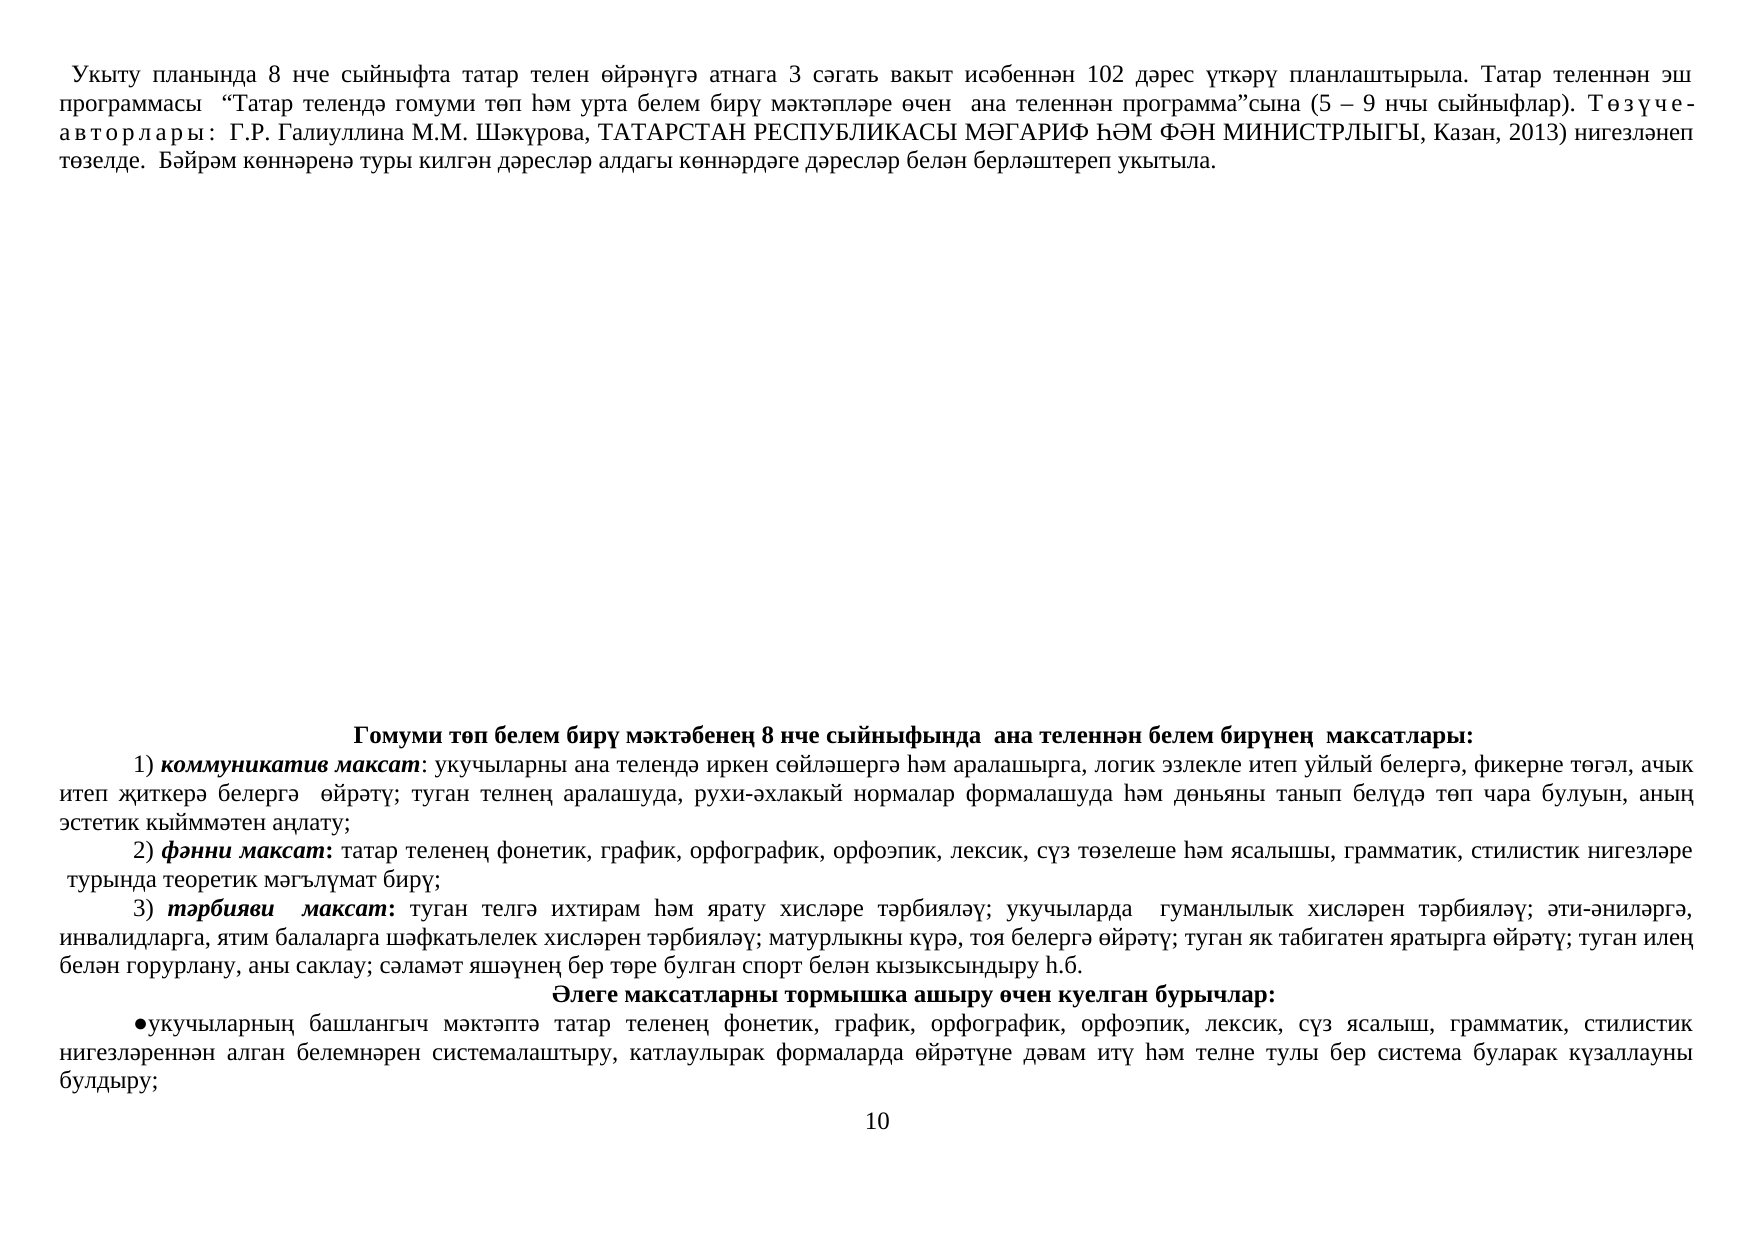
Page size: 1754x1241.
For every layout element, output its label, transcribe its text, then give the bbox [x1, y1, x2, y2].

text 1) коммуникатив максат: укучыларны ана телендә иркен сөйләшергә һәм аралашырга, логик эзлекле итеп уйлый белергә, фикерне төгәл, ачык итеп җиткерә белергә өйрәтү; туган телнең аралашуда, рухи-әхлакый нормалар формалашуда һәм дөньяны танып белүдә төп чара булуын, аның эстетик кыйммәтен аңлату; [59, 749, 1695, 835]
text Гомуми төп белем бирү мәктәбенең 8 нче сыйныфында ана теленнән белем бирүнең максатлары: [59, 720, 1695, 749]
text ●укучыларның башлангыч мәктәптә татар теленең фонетик, график, орфографик, орфоэпик, лексик, сүз ясалыш, грамматик, стилистик нигезләреннән алган белемнәрен системалаштыру, катлаулырак формаларда өйрәтүне дәвам итү һәм телне тулы бер система буларак күзаллауны булдыру; [59, 1008, 1695, 1094]
text 2) фәнни максат: татар теленең фонетик, график, орфографик, орфоэпик, лексик, сүз төзелеше һәм ясалышы, грамматик, стилистик нигезләре турында теоретик мәгълүмат бирү; [67, 835, 1695, 893]
text Укыту планында 8 нче сыйныфта татар телен өйрәнүгә атнага 3 сәгать вакыт исәбеннән 102 дәрес үткәрү планлаштырыла. Татар теленнән эш программасы “Татар телендә гомуми төп һәм урта белем бирү мәктәпләре өчен ана теленнән программа”сына (5 – 9 нчы сыйныфлар). Төзүче-авторлары: Г.Р. Галиуллина М.М. Шәкүрова, ТАТАРСТАН РЕСПУБЛИКАСЫ МӘГАРИФ ҺӘМ ФӘН МИНИСТРЛЫГЫ, Казан, 2013) нигезләнеп төзелде. Бәйрәм көннәренә туры килгән дәресләр алдагы көннәрдәге дәресләр белән берләштереп укытыла. [59, 59, 1695, 174]
text 3) тәрбияви максат: туган телгә ихтирам һәм ярату хисләре тәрбияләү; укучыларда гуманлылык хисләрен тәрбияләү; әти-әниләргә, инвалидларга, ятим балаларга шәфкатьлелек хисләрен тәрбияләү; матурлыкны күрә, тоя белергә өйрәтү; туган як табигатен яратырга өйрәтү; туган илең белән горурлану, аны саклау; сәламәт яшәүнең бер төре булган спорт белән кызыксындыру һ.б. [59, 893, 1695, 979]
text Әлеге максатларны тормышка ашыру өчен куелган бурычлар: [59, 979, 1695, 1008]
